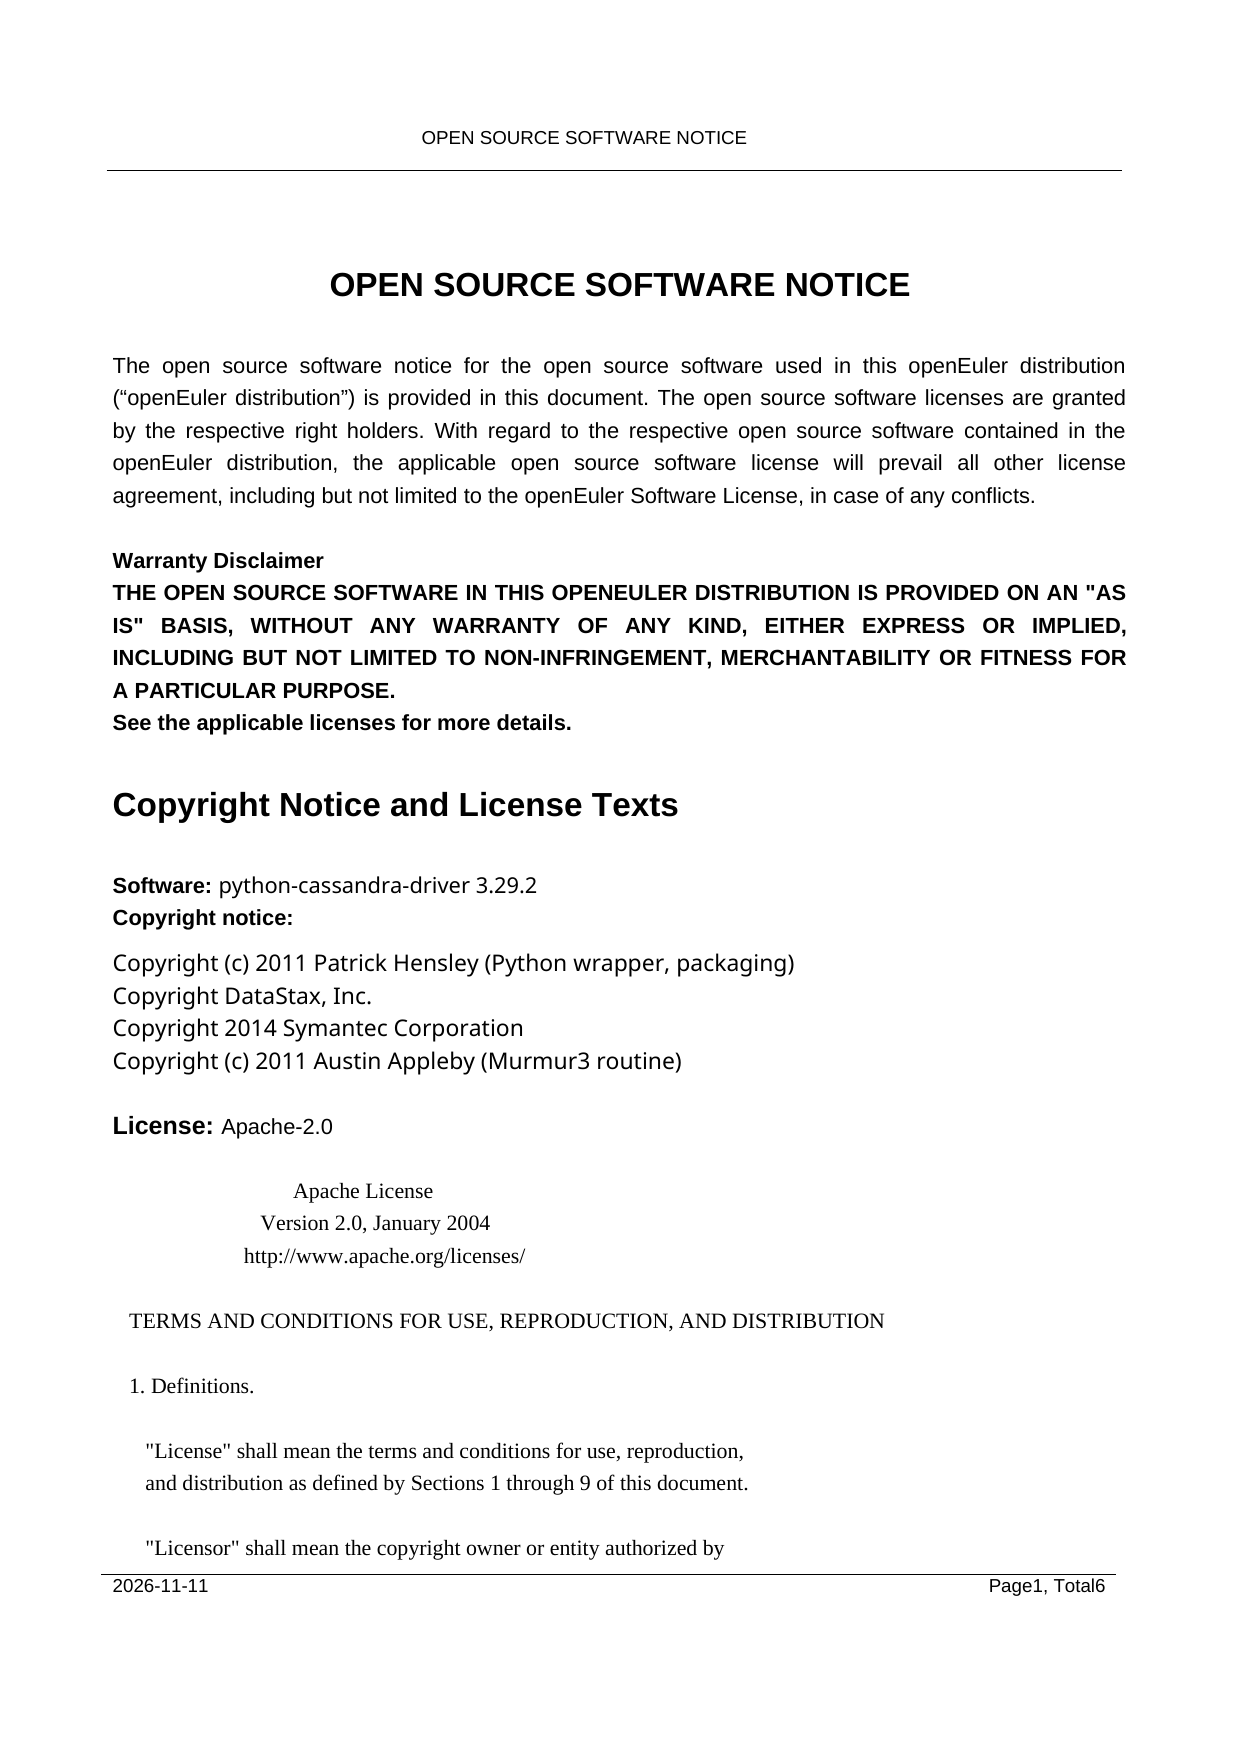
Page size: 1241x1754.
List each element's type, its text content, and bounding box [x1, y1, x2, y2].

text OPEN SOURCE SOFTWARE NOTICE [112, 251, 1128, 316]
title Software: python-cassandra-driver 3.29.2 [112, 869, 1128, 901]
text Warranty Disclaimer [112, 544, 1128, 576]
text Copyright Notice and License Texts [112, 771, 1128, 836]
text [112, 1142, 1128, 1564]
text Copyright notice: [112, 901, 1128, 934]
text The open source software notice for the open source software used in this openEuler distribution (“openEuler distribution”) is provided in this document. The open source software licenses are granted by the respective right holders. With regard to the respective open source software contained in the openEuler distribution, the applicable open source software license will prevail all other license agreement, including but not limited to the openEuler Software License, in case of any conflicts. [112, 349, 1128, 511]
text License: Apache-2.0 [112, 1109, 1128, 1142]
text THE OPEN SOURCE SOFTWARE IN THIS OPENEULER DISTRIBUTION IS PROVIDED ON AN "AS IS" BASIS, WITHOUT ANY WARRANTY OF ANY KIND, EITHER EXPRESS OR IMPLIED, INCLUDING BUT NOT LIMITED TO NON-INFRINGEMENT, MERCHANTABILITY OR FITNESS FOR A PARTICULAR PURPOSE. See the applicable licenses for more details. [112, 576, 1128, 739]
text Copyright (c) 2011 Patrick Hensley (Python wrapper, packaging) Copyright DataStax, Inc. Copyright 2014 Symantec Corporation Copyright (c) 2011 Austin Appleby (Murmur3 routine) [112, 947, 1128, 1109]
